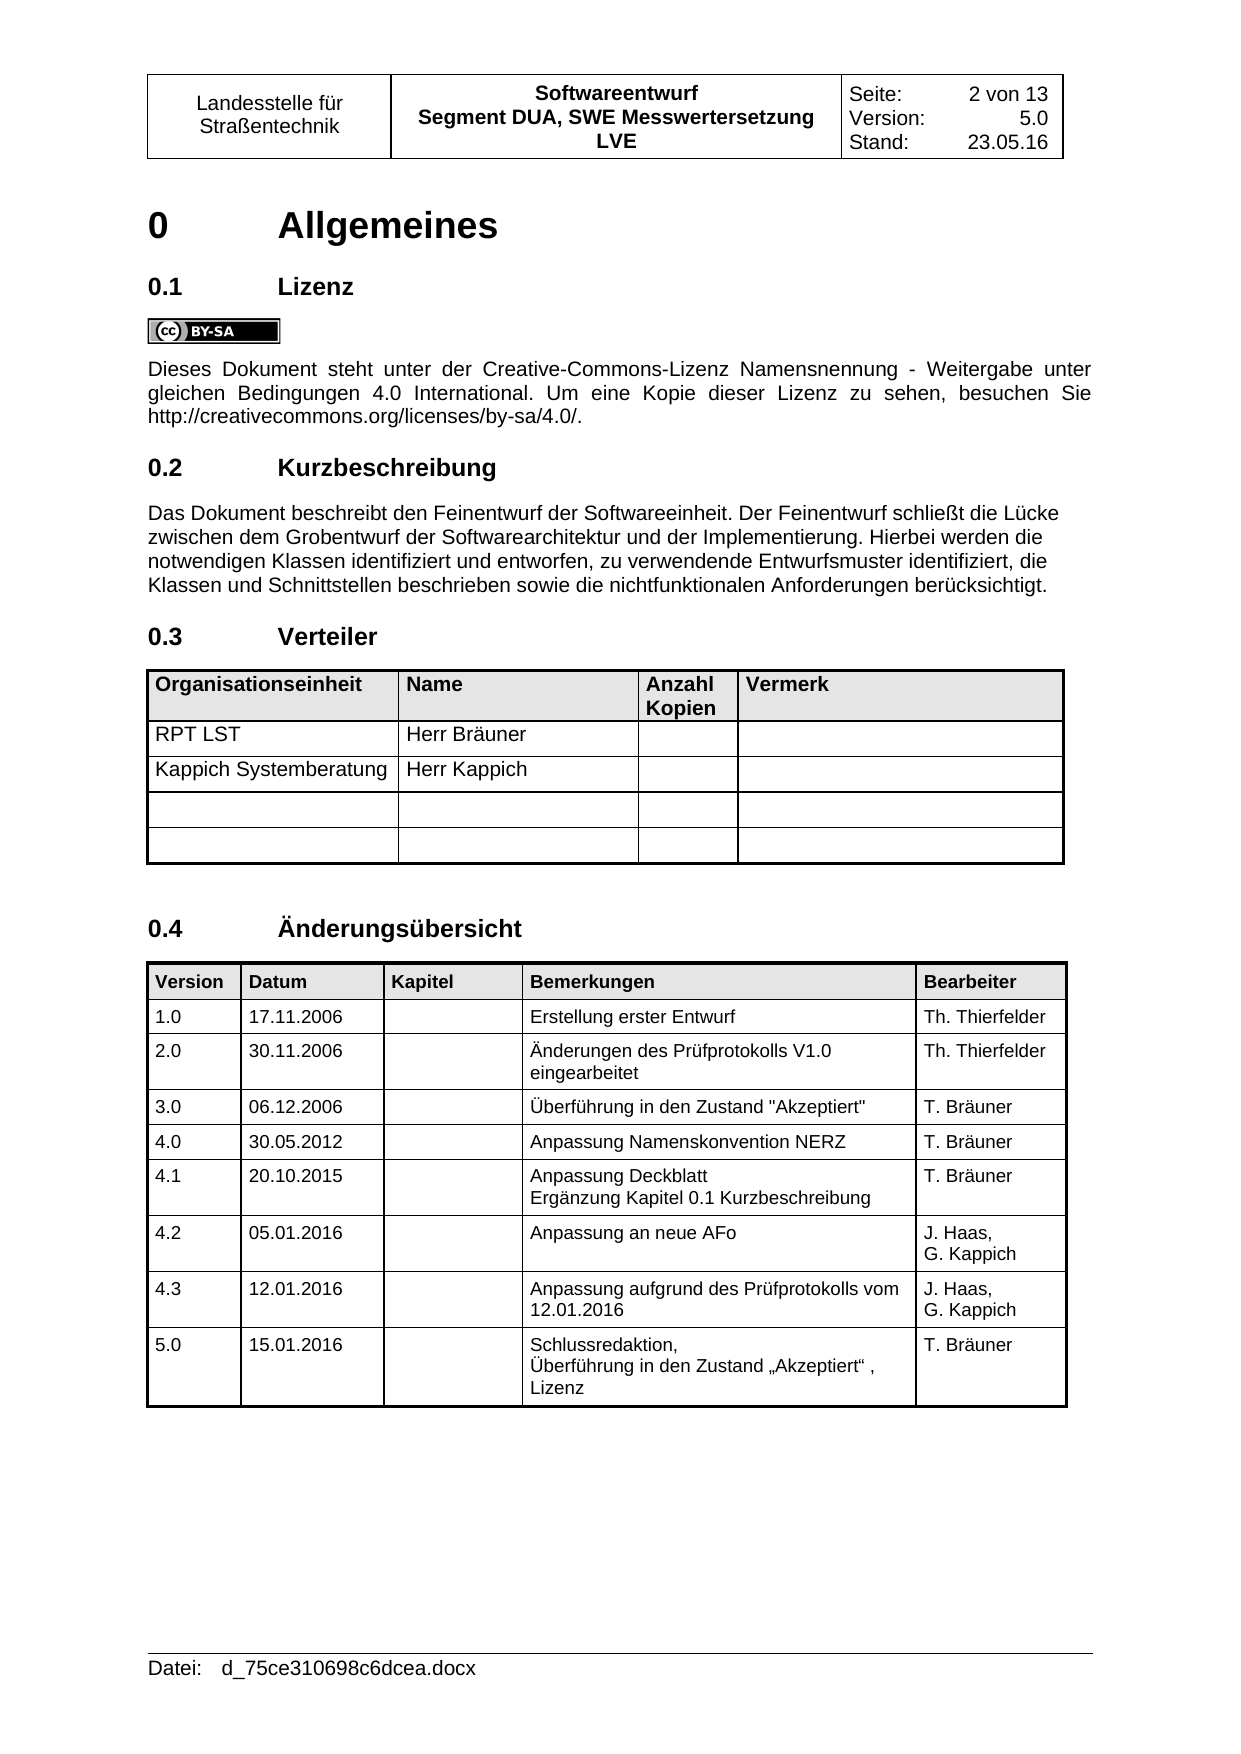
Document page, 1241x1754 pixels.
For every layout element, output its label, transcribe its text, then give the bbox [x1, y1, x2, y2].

table_cell [739, 793, 1062, 826]
table_cell T. Bräuner [917, 1090, 1065, 1124]
table_cell 05.01.2016 [242, 1216, 383, 1271]
table_cell Änderungen des Prüfprotokolls V1.0 eingearbeitet [523, 1034, 915, 1089]
table_cell [385, 1328, 522, 1405]
table_cell [385, 1125, 522, 1158]
table_cell [149, 793, 398, 826]
table_header Kapitel [385, 965, 522, 999]
table_cell [385, 1272, 522, 1327]
table_cell 12.01.2016 [242, 1272, 383, 1327]
table_cell J. Haas, G. Kappich [917, 1272, 1065, 1327]
table_cell Th. Thierfelder [917, 1034, 1065, 1089]
subtitle Kurzbeschreibung [148, 453, 1093, 482]
table_cell Herr Kappich [399, 757, 638, 791]
table_cell [639, 793, 737, 826]
table_cell [639, 722, 737, 756]
table_cell [385, 1000, 522, 1033]
table_cell [399, 828, 638, 862]
table_cell RPT LST [149, 722, 398, 756]
table_cell 4.1 [149, 1160, 240, 1215]
subtitle Lizenz [148, 271, 1093, 300]
table_cell Anpassung Deckblatt Ergänzung Kapitel 0.1 Kurzbeschreibung [523, 1160, 915, 1215]
table_cell Herr Bräuner [399, 722, 638, 756]
table_cell [639, 828, 737, 862]
table_cell J. Haas, G. Kappich [917, 1216, 1065, 1271]
table_cell 2.0 [149, 1034, 240, 1089]
table_header Name [399, 672, 638, 720]
table_header Organisationseinheit [149, 672, 398, 720]
table_cell [385, 1034, 522, 1089]
table_header Datum [242, 965, 383, 999]
table_header Anzahl Kopien [639, 672, 737, 720]
table_cell [385, 1160, 522, 1215]
table_cell [385, 1090, 522, 1124]
table_cell 30.05.2012 [242, 1125, 383, 1158]
table_cell [399, 793, 638, 826]
table_cell 4.2 [149, 1216, 240, 1271]
table_cell Schlussredaktion, Überführung in den Zustand „Akzeptiert“ , Lizenz [523, 1328, 915, 1405]
table_cell [149, 828, 398, 862]
table_cell [639, 757, 737, 791]
table_cell T. Bräuner [917, 1328, 1065, 1405]
table_cell 4.0 [149, 1125, 240, 1158]
table_cell 5.0 [149, 1328, 240, 1405]
table_header Version [149, 965, 240, 999]
table_cell T. Bräuner [917, 1160, 1065, 1215]
picture [147, 318, 281, 344]
table_cell 3.0 [149, 1090, 240, 1124]
table_cell 17.11.2006 [242, 1000, 383, 1033]
table_cell Anpassung an neue AFo [523, 1216, 915, 1271]
subtitle Verteiler [148, 622, 1093, 650]
subtitle Allgemeines [148, 203, 1093, 246]
table_header Bemerkungen [523, 965, 915, 999]
text Das Dokument beschreibt den Feinentwurf der Softwareeinheit. Der Feinentwurf schließt die Lücke zwischen dem Grobentwurf der Softwarearchitektur und der Implementierung. Hierbei werden die notwendigen Klassen identifiziert und entworfen, zu verwendende Entwurfsmuster identifiziert, die Klassen und Schnittstellen beschrieben sowie die nichtfunktionalen Anforderungen berücksichtigt. [148, 501, 1093, 597]
table_cell T. Bräuner [917, 1125, 1065, 1158]
subtitle Änderungsübersicht [148, 914, 1093, 943]
text Dieses Dokument steht unter der Creative-Commons-Lizenz Namensnennung - Weitergabe unter gleichen Bedingungen 4.0 International. Um eine Kopie dieser Lizenz zu sehen, besuchen Sie http://creativecommons.org/licenses/by-sa/4.0/. [148, 356, 1093, 428]
table_cell 06.12.2006 [242, 1090, 383, 1124]
table_cell Anpassung Namenskonvention NERZ [523, 1125, 915, 1158]
table_cell [739, 722, 1062, 756]
table_cell Anpassung aufgrund des Prüfprotokolls vom 12.01.2016 [523, 1272, 915, 1327]
table_cell [385, 1216, 522, 1271]
table_header Bearbeiter [917, 965, 1065, 999]
table_cell 20.10.2015 [242, 1160, 383, 1215]
table_cell Th. Thierfelder [917, 1000, 1065, 1033]
table_cell Erstellung erster Entwurf [523, 1000, 915, 1033]
table_cell Überführung in den Zustand "Akzeptiert" [523, 1090, 915, 1124]
table_cell Kappich Systemberatung [149, 757, 398, 791]
table_cell 1.0 [149, 1000, 240, 1033]
table_cell [739, 828, 1062, 862]
table_cell 15.01.2016 [242, 1328, 383, 1405]
table_header Vermerk [739, 672, 1062, 720]
table_cell [739, 757, 1062, 791]
table_cell 4.3 [149, 1272, 240, 1327]
table_cell 30.11.2006 [242, 1034, 383, 1089]
